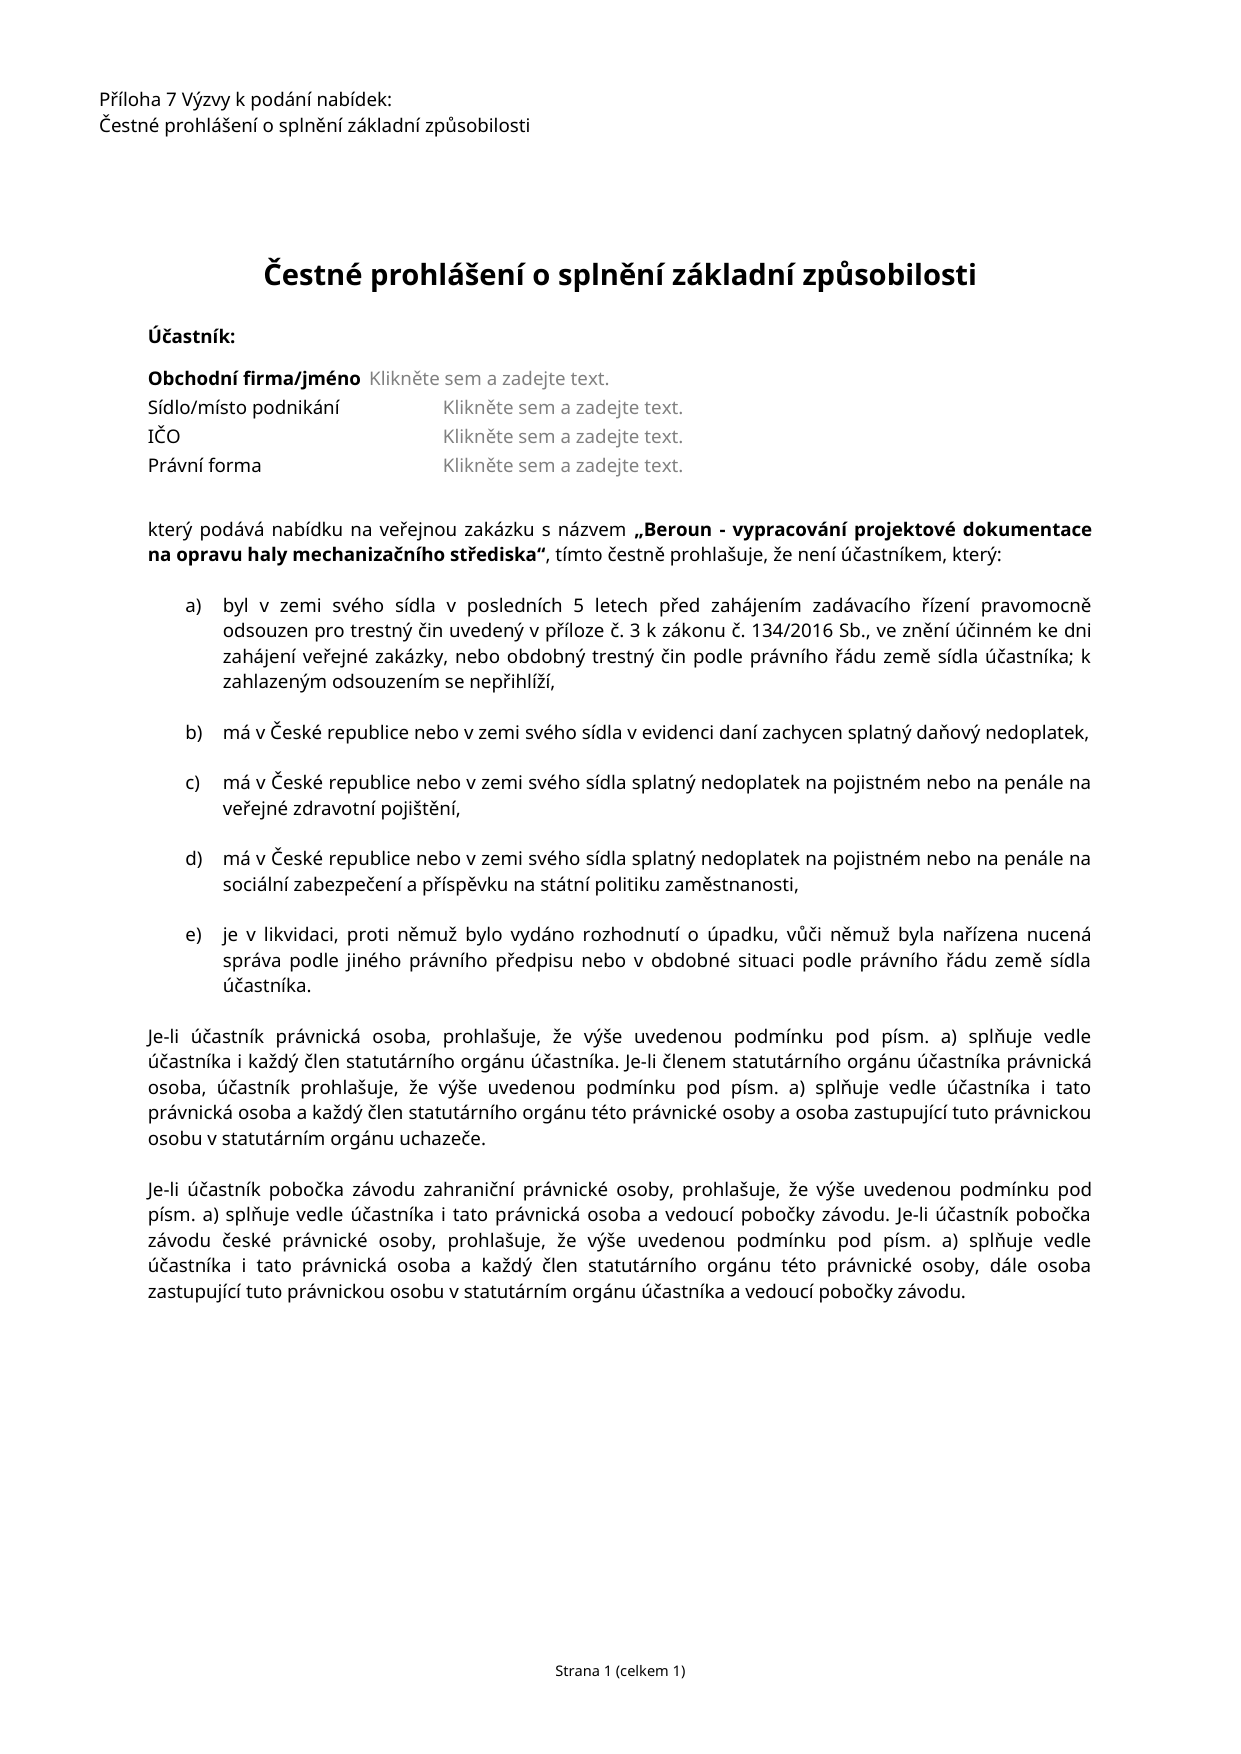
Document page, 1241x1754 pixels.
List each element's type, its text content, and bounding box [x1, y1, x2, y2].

text který podává nabídku na veřejnou zakázku s názvem „Beroun - vypracování projektové dokumentace na opravu haly mechanizačního střediska“, tímto čestně prohlašuje, že není účastníkem, který: [148, 516, 1093, 567]
text Sídlo/místo podnikání [148, 391, 1093, 420]
text Je-li účastník pobočka závodu zahraniční právnické osoby, prohlašuje, že výše uvedenou podmínku pod písm. a) splňuje vedle účastníka i tato právnická osoba a vedoucí pobočky závodu. Je-li účastník pobočka závodu české právnické osoby, prohlašuje, že výše uvedenou podmínku pod písm. a) splňuje vedle účastníka i tato právnická osoba a každý člen statutárního orgánu této právnické osoby, dále osoba zastupující tuto právnickou osobu v statutárním orgánu účastníka a vedoucí pobočky závodu. [148, 1176, 1093, 1304]
list má v České republice nebo v zemi svého sídla splatný nedoplatek na pojistném nebo na penále na sociální zabezpečení a příspěvku na státní politiku zaměstnanosti, [185, 846, 1093, 897]
list byl v zemi svého sídla v posledních 5 letech před zahájením zadávacího řízení pravomocně odsouzen pro trestný čin uvedený v příloze č. 3 k zákonu č. 134/2016 Sb., ve znění účinném ke dni zahájení veřejné zakázky, nebo obdobný trestný čin podle právního řádu země sídla účastníka; k zahlazeným odsouzením se nepřihlíží, [185, 592, 1093, 694]
text Právní forma [148, 449, 1093, 478]
text Obchodní firma/jméno [148, 362, 1093, 391]
text Účastník: [148, 318, 1093, 349]
text Je-li účastník právnická osoba, prohlašuje, že výše uvedenou podmínku pod písm. a) splňuje vedle účastníka i každý člen statutárního orgánu účastníka. Je-li členem statutárního orgánu účastníka právnická osoba, účastník prohlašuje, že výše uvedenou podmínku pod písm. a) splňuje vedle účastníka i tato právnická osoba a každý člen statutárního orgánu této právnické osoby a osoba zastupující tuto právnickou osobu v statutárním orgánu uchazeče. [148, 1023, 1093, 1151]
list je v likvidaci, proti němuž bylo vydáno rozhodnutí o úpadku, vůči němuž byla nařízena nucená správa podle jiného právního předpisu nebo v obdobné situaci podle právního řádu země sídla účastníka. [185, 922, 1093, 998]
list má v České republice nebo v zemi svého sídla splatný nedoplatek na pojistném nebo na penále na veřejné zdravotní pojištění, [185, 769, 1093, 821]
text IČO [148, 420, 1093, 449]
title Čestné prohlášení o splnění základní způsobilosti [148, 254, 1093, 293]
list má v České republice nebo v zemi svého sídla v evidenci daní zachycen splatný daňový nedoplatek, [185, 719, 1093, 744]
